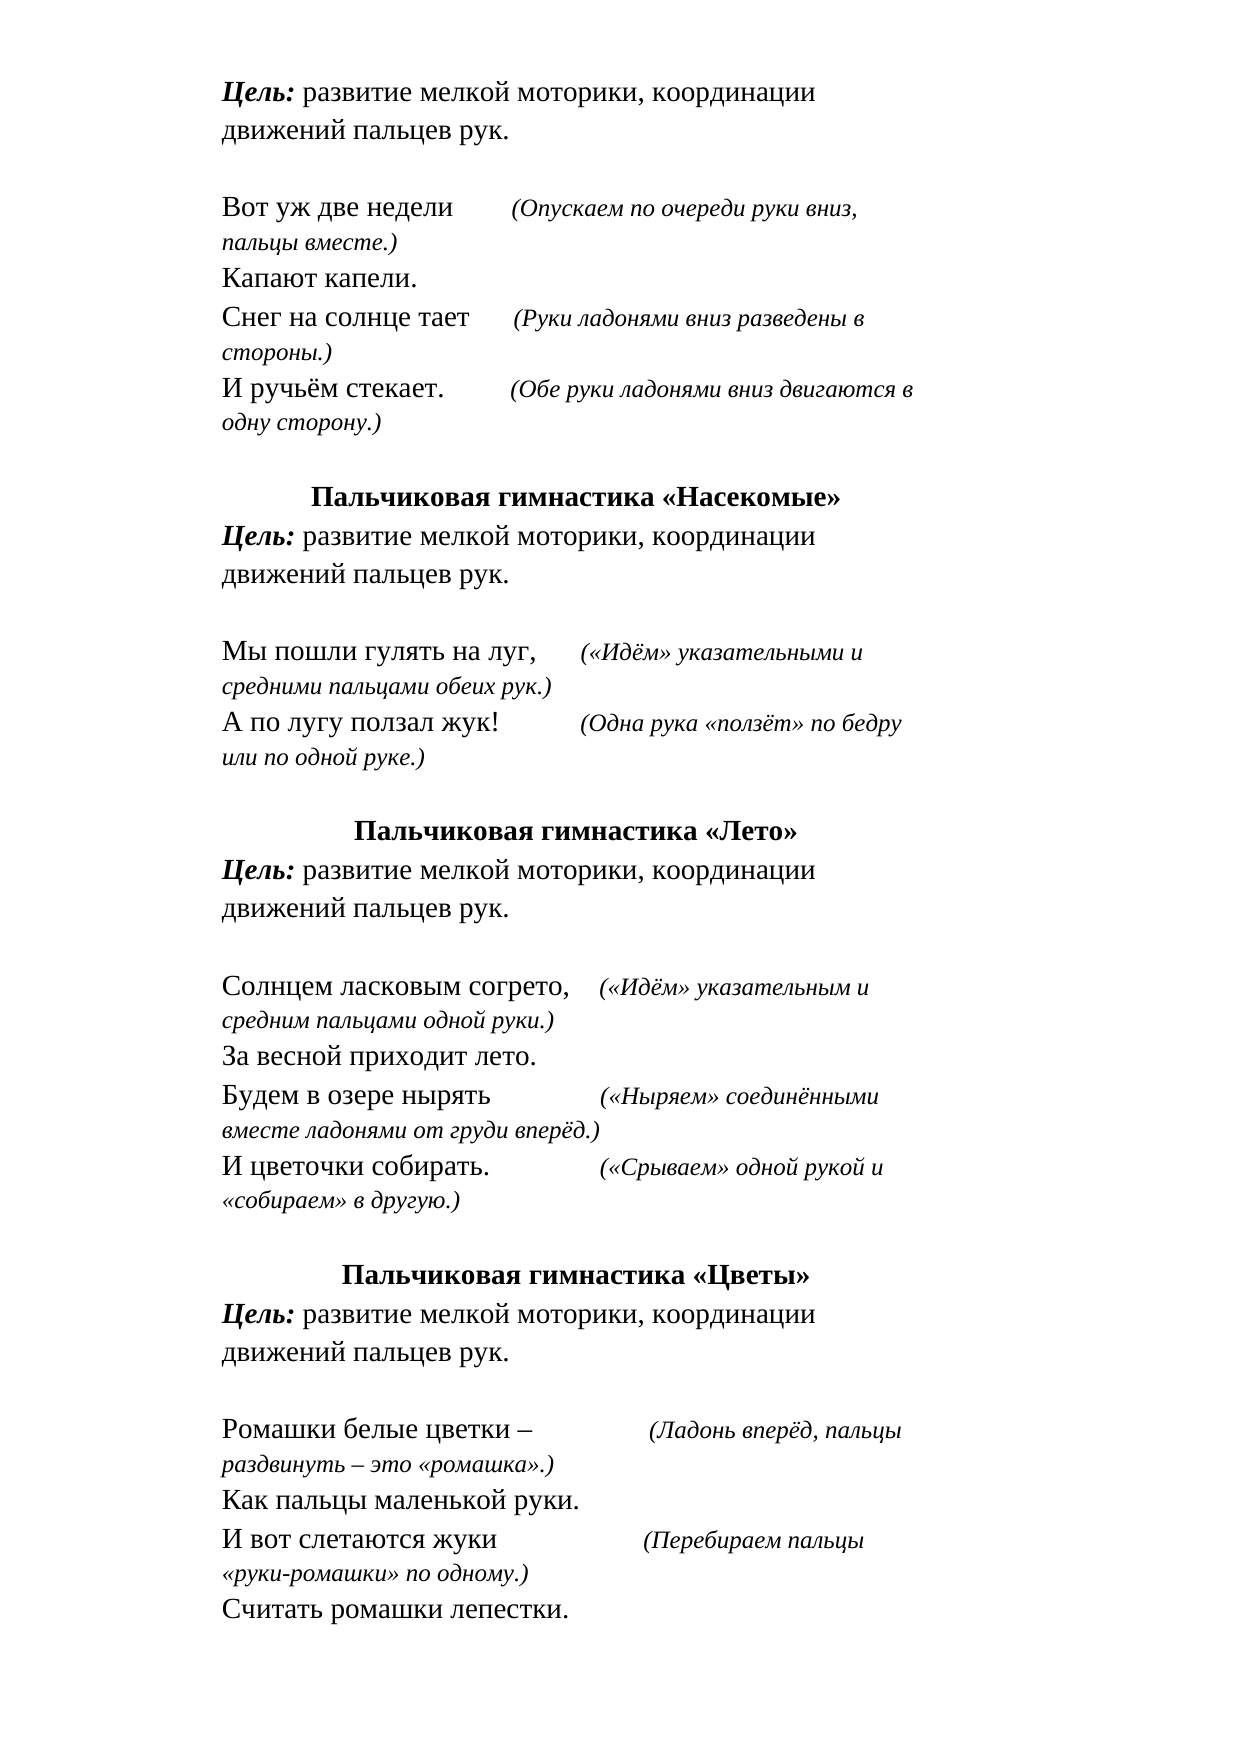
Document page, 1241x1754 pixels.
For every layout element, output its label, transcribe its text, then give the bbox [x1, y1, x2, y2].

text И ручьём стекает. (Обе руки ладонями вниз двигаются в одну сторону.) [222, 370, 930, 436]
text И цветочки собирать. («Срываем» одной рукой и «собираем» в другую.) [222, 1148, 930, 1214]
text Пальчиковая гимнастика «Цветы» [222, 1257, 930, 1291]
text Цель: развитие мелкой моторики, координации движений пальцев рук. [222, 518, 930, 590]
text А по лугу ползал жук! (Одна рука «ползёт» по бедру или по одной руке.) [222, 704, 930, 771]
text Цель: развитие мелкой моторики, координации движений пальцев рук. [222, 1296, 930, 1368]
text Цель: развитие мелкой моторики, координации движений пальцев рук. [222, 852, 930, 924]
text Вот уж две недели (Опускаем по очереди руки вниз, пальцы вместе.) [222, 189, 930, 256]
text Пальчиковая гимнастика «Лето» [222, 813, 930, 847]
text Цель: развитие мелкой моторики, координации движений пальцев рук. [222, 74, 930, 146]
text Солнцем ласковым согрето, («Идём» указательным и средним пальцами одной руки.) [222, 968, 930, 1034]
text И вот слетаются жуки (Перебираем пальцы «руки-ромашки» по одному.) [222, 1521, 930, 1587]
text Мы пошли гулять на луг, («Идём» указательными и средними пальцами обеих рук.) [222, 633, 930, 700]
text За весной приходит лето. [222, 1038, 930, 1072]
text Считать ромашки лепестки. [222, 1592, 930, 1625]
text Будем в озере нырять («Ныряем» соединёнными вместе ладонями от груди вперёд.) [222, 1077, 930, 1143]
text Пальчиковая гимнастика «Насекомые» [222, 479, 930, 513]
text Снег на солнце тает (Руки ладонями вниз разведены в стороны.) [222, 299, 930, 365]
text Капают капели. [222, 260, 930, 294]
text Ромашки белые цветки – (Ладонь вперёд, пальцы раздвинуть – это «ромашка».) [222, 1411, 930, 1478]
text Как пальцы маленькой руки. [222, 1482, 930, 1516]
